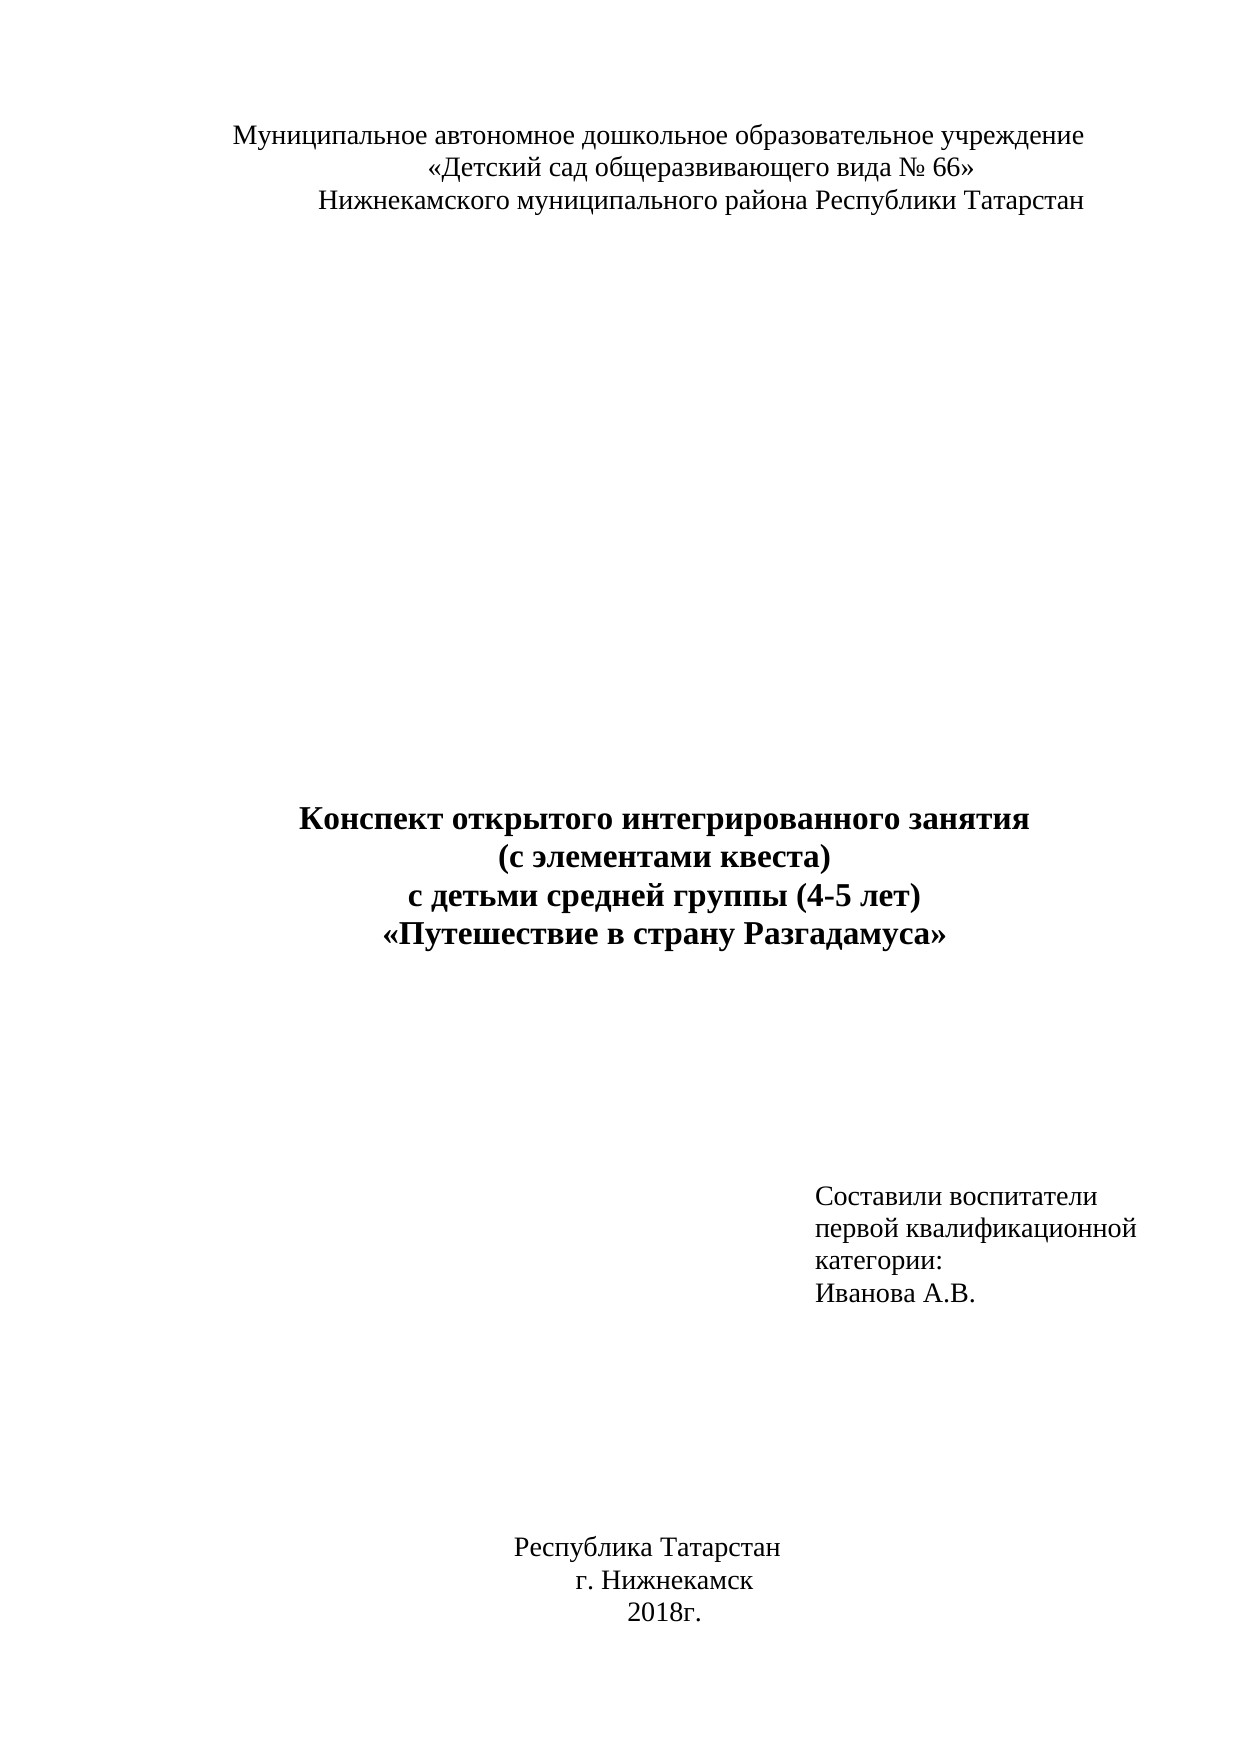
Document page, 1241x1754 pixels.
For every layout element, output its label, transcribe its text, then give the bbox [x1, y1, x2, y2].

text Иванова А.В. [815, 1276, 1152, 1308]
text «Детский сад общеразвивающего вида № 66» [177, 151, 1152, 183]
text Республика Татарстан [177, 1531, 1152, 1563]
text с детьми средней группы (4-5 лет) [177, 875, 1152, 913]
text Составили воспитатели первой квалификационной категории: [815, 1178, 1152, 1276]
text Муниципальное автономное дошкольное образовательное учреждение [166, 118, 1152, 151]
text (с элементами квеста) [177, 837, 1152, 875]
text г. Нижнекамск [177, 1563, 1152, 1595]
text Нижнекамского муниципального района Республики Татарстан [177, 183, 1152, 215]
text «Путешествие в страну Разгадамуса» [177, 913, 1152, 952]
text 2018г. [177, 1595, 1152, 1628]
text Конспект открытого интегрированного занятия [177, 798, 1152, 837]
